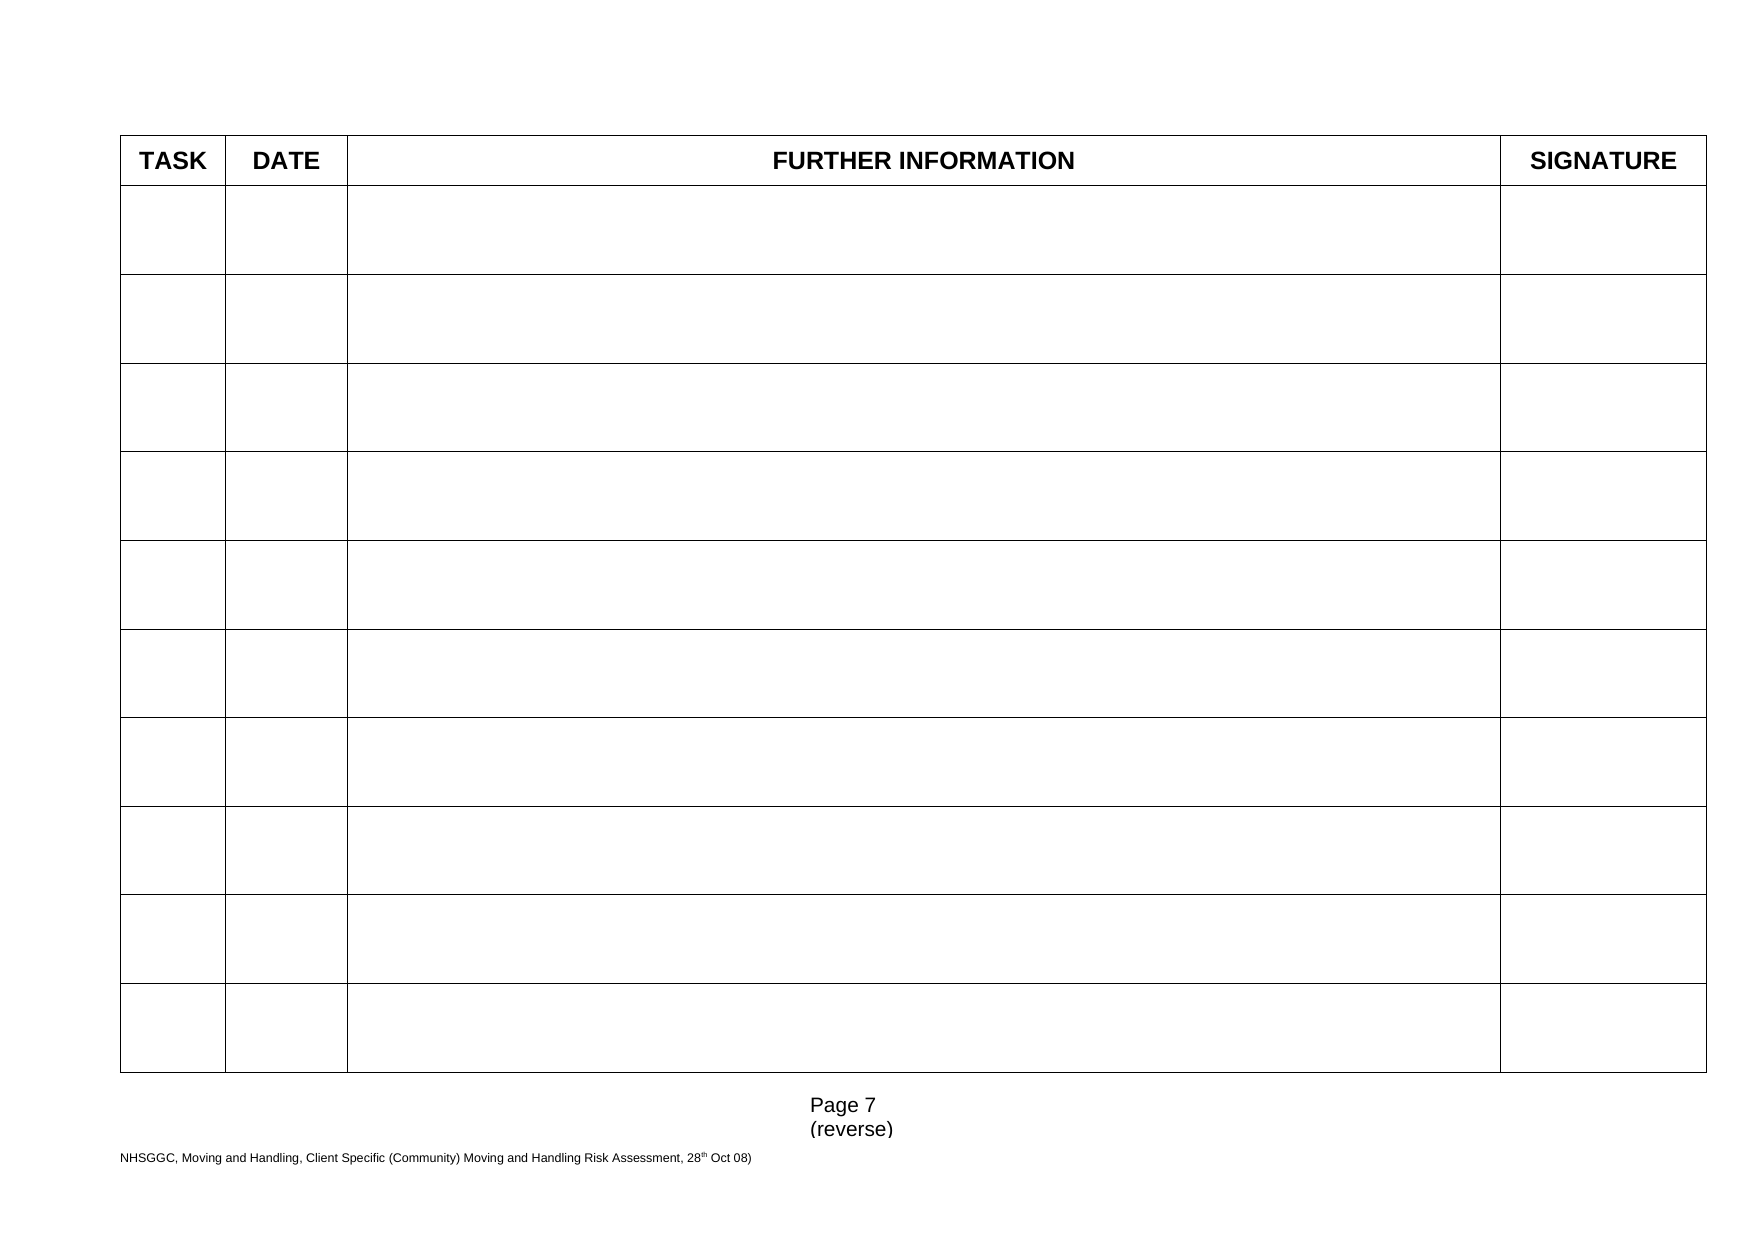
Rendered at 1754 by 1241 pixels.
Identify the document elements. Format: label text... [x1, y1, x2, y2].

table_cell [121, 984, 225, 1072]
table_cell [348, 541, 1500, 628]
table_cell [121, 364, 225, 451]
table_cell [1501, 718, 1706, 806]
table_cell [1501, 452, 1706, 540]
table_cell [348, 452, 1500, 540]
table_cell [121, 807, 225, 894]
table_cell [1501, 984, 1706, 1072]
table_cell [226, 275, 347, 362]
table_cell [226, 807, 347, 894]
table_cell [226, 452, 347, 540]
table_header DATE [226, 136, 347, 185]
table_cell [226, 718, 347, 806]
table_cell [1501, 186, 1706, 274]
table_cell [348, 630, 1500, 717]
table_cell [226, 541, 347, 628]
table_header SIGNATURE [1501, 136, 1706, 185]
table_cell [1501, 541, 1706, 628]
table_cell [348, 895, 1500, 983]
table_cell [121, 186, 225, 274]
table_cell [121, 718, 225, 806]
table_cell [1501, 275, 1706, 362]
table_header TASK [121, 136, 225, 185]
table_cell [121, 630, 225, 717]
table_cell [348, 984, 1500, 1072]
table_cell [121, 895, 225, 983]
table_cell [226, 984, 347, 1072]
table_cell [348, 718, 1500, 806]
table_cell [121, 452, 225, 540]
table_cell [1501, 364, 1706, 451]
table_cell [1501, 630, 1706, 717]
table_cell [226, 364, 347, 451]
table_cell [348, 186, 1500, 274]
table_cell [1501, 807, 1706, 894]
table_cell [1501, 895, 1706, 983]
table_cell [121, 541, 225, 628]
table_cell [226, 895, 347, 983]
table_cell [348, 807, 1500, 894]
table_cell [226, 186, 347, 274]
table_cell [348, 275, 1500, 362]
table_cell [121, 275, 225, 362]
table_cell [226, 630, 347, 717]
table_cell [348, 364, 1500, 451]
table_header FURTHER INFORMATION [348, 136, 1500, 185]
